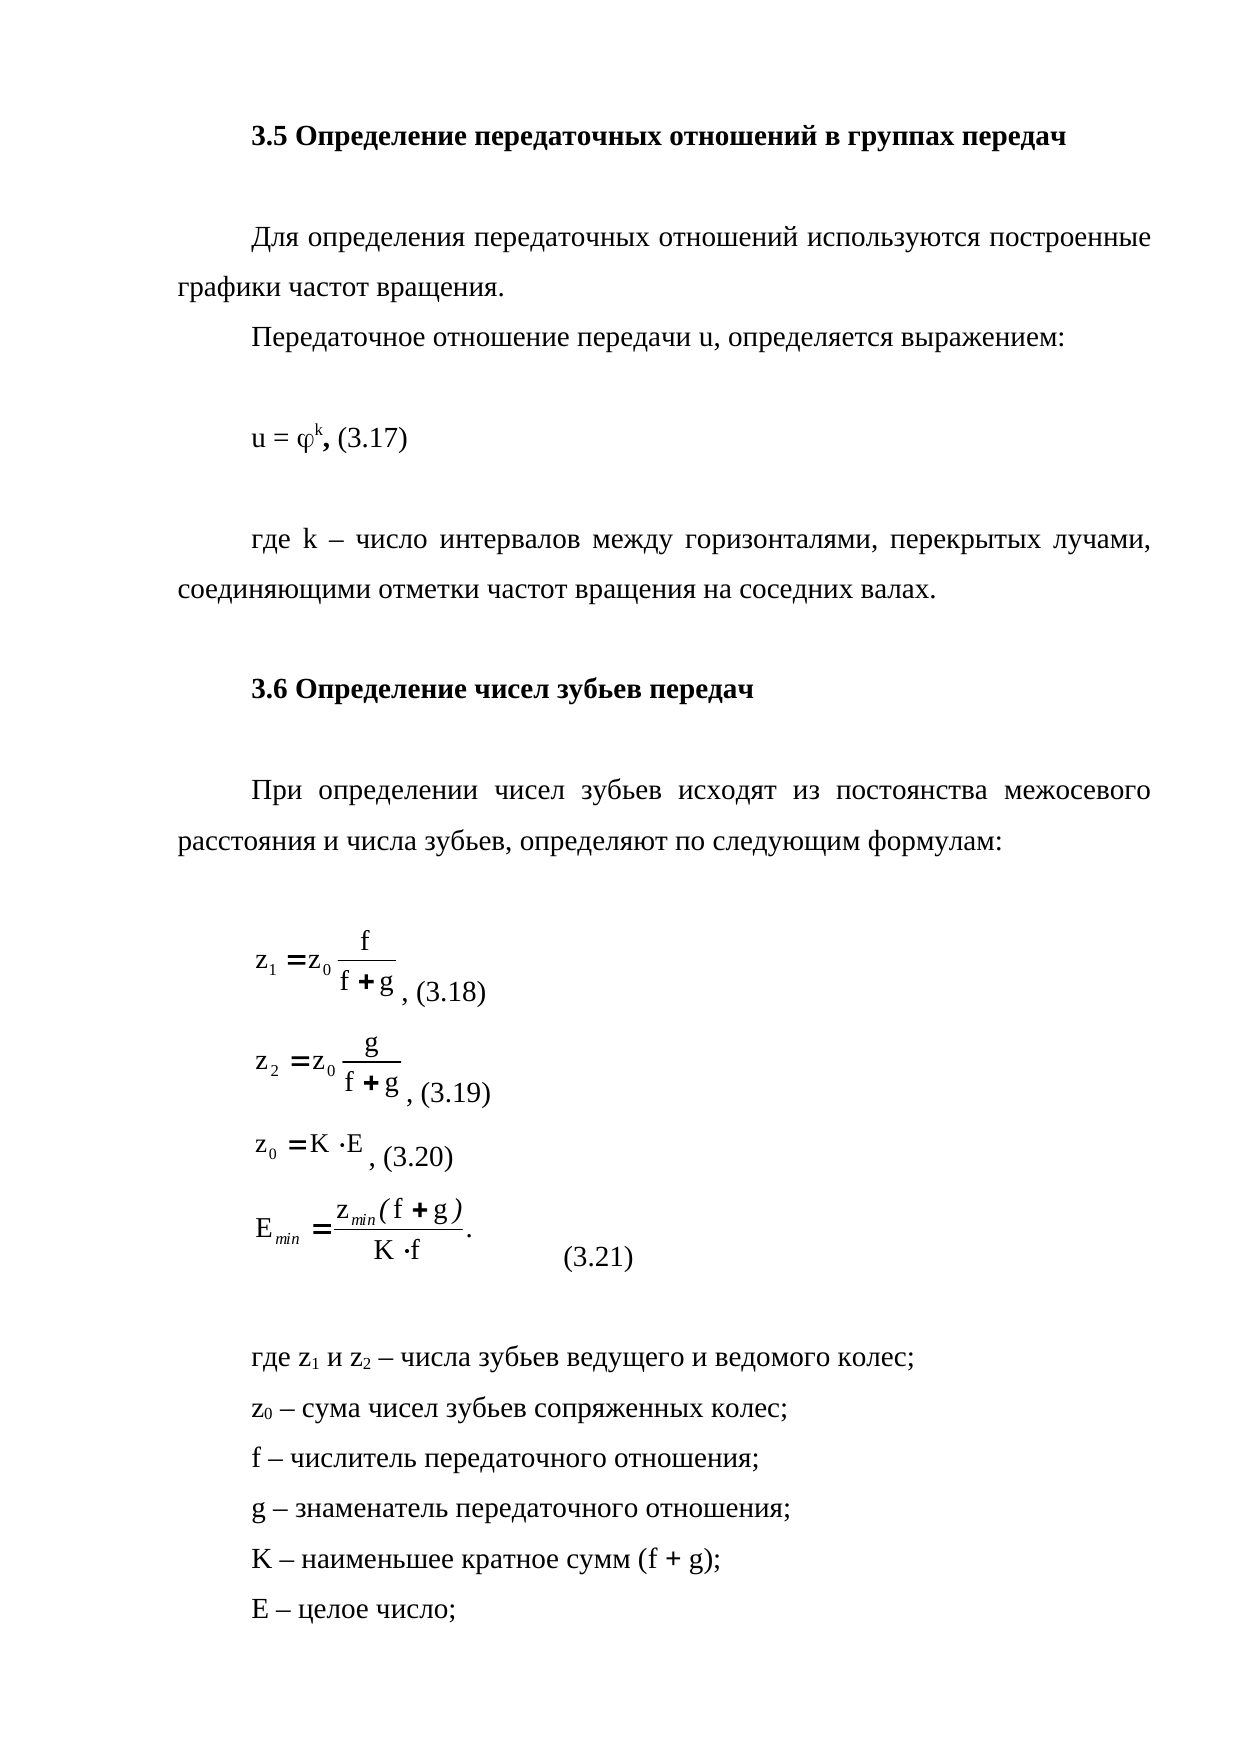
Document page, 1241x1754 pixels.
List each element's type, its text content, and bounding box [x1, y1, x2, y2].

text f – числитель передаточного отношения; [177, 1440, 1152, 1474]
text Для определения передаточных отношений используются построенные графики частот вращения. [177, 219, 1152, 303]
text K – наименьшее кратное сумм (f + g); [177, 1541, 1152, 1574]
text где k – число интервалов между горизонталями, перекрытых лучами, соединяющими отметки частот вращения на соседних валах. [177, 521, 1152, 604]
text g – знаменатель передаточного отношения; [177, 1490, 1152, 1524]
text z0 – сума чисел зубьев сопряженных колес; [177, 1390, 1152, 1423]
text , (3.19) [177, 1024, 1152, 1109]
text При определении чисел зубьев исходят из постоянства межосевого расстояния и числа зубьев, определяют по следующим формулам: [177, 772, 1152, 856]
text 3.5 Определение передаточных отношений в группах передач [177, 118, 1152, 152]
text u = k, (3.17) [177, 420, 1152, 454]
subtitle 3.6 Определение чисел зубьев передач [177, 672, 1152, 705]
text где z1 и z2 – числа зубьев ведущего и ведомого колес; [177, 1339, 1152, 1373]
text , (3.18) [177, 923, 1152, 1008]
text , (3.20) [177, 1126, 1152, 1173]
text Е – целое число; [177, 1591, 1152, 1624]
text Передаточное отношение передачи u, определяется выражением: [177, 319, 1152, 353]
text (3.21) [177, 1189, 1152, 1272]
